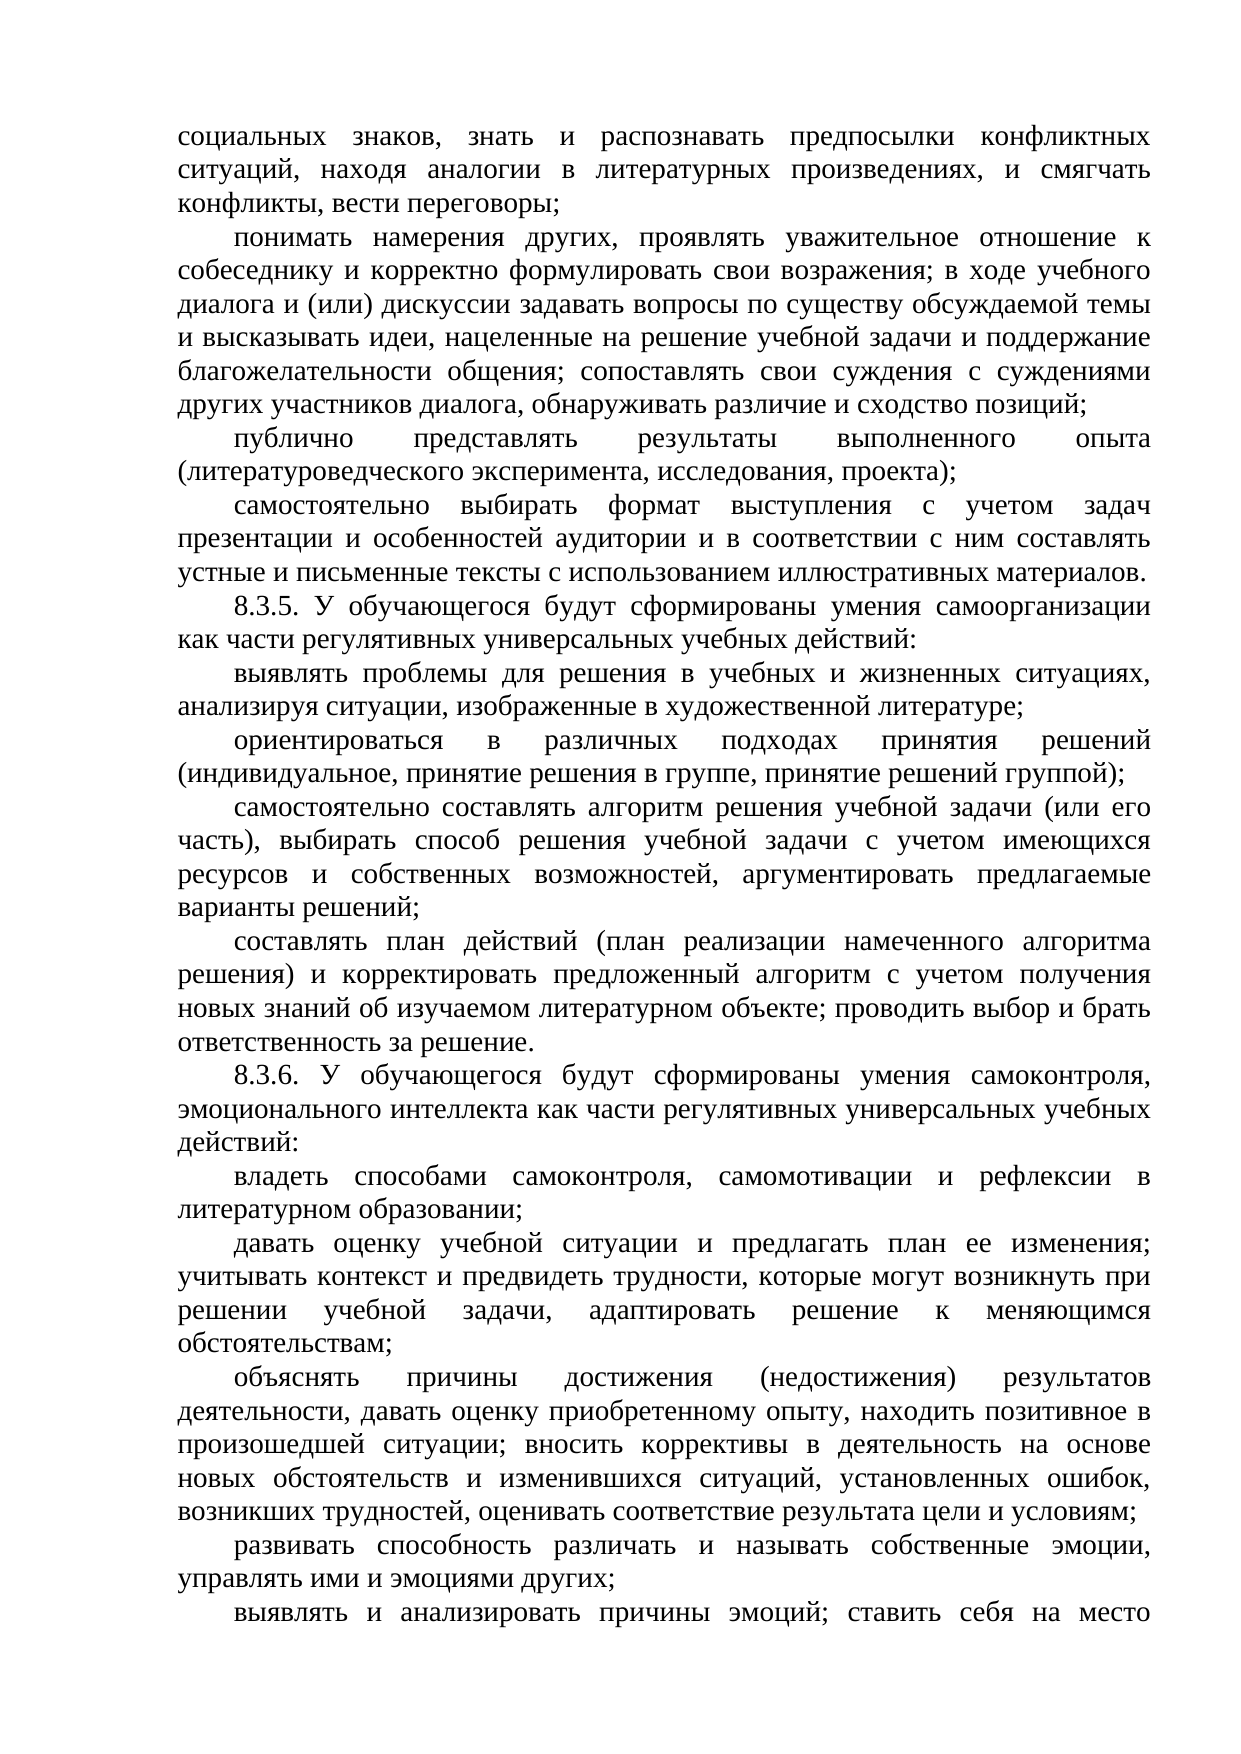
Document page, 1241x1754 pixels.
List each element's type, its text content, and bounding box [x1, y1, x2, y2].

text выявлять проблемы для решения в учебных и жизненных ситуациях, анализируя ситуации, изображенные в художественной литературе; [177, 655, 1152, 722]
text понимать намерения других, проявлять уважительное отношение к собеседнику и корректно формулировать свои возражения; в ходе учебного диалога и (или) дискуссии задавать вопросы по существу обсуждаемой темы и высказывать идеи, нацеленные на решение учебной задачи и поддержание благожелательности общения; сопоставлять свои суждения с суждениями других участников диалога, обнаруживать различие и сходство позиций; [177, 219, 1152, 420]
text самостоятельно выбирать формат выступления с учетом задач презентации и особенностей аудитории и в соответствии с ним составлять устные и письменные тексты с использованием иллюстративных материалов. [177, 487, 1152, 588]
text 8.3.5. У обучающегося будут сформированы умения самоорганизации как части регулятивных универсальных учебных действий: [177, 588, 1152, 655]
text объяснять причины достижения (недостижения) результатов деятельности, давать оценку приобретенному опыту, находить позитивное в произошедшей ситуации; вносить коррективы в деятельность на основе новых обстоятельств и изменившихся ситуаций, установленных ошибок, возникших трудностей, оценивать соответствие результата цели и условиям; [177, 1359, 1152, 1527]
text публично представлять результаты выполненного опыта (литературоведческого эксперимента, исследования, проекта); [177, 420, 1152, 487]
text владеть способами самоконтроля, самомотивации и рефлексии в литературном образовании; [177, 1158, 1152, 1225]
text давать оценку учебной ситуации и предлагать план ее изменения; учитывать контекст и предвидеть трудности, которые могут возникнуть при решении учебной задачи, адаптировать решение к меняющимся обстоятельствам; [177, 1225, 1152, 1359]
text составлять план действий (план реализации намеченного алгоритма решения) и корректировать предложенный алгоритм с учетом получения новых знаний об изучаемом литературном объекте; проводить выбор и брать ответственность за решение. [177, 923, 1152, 1057]
text развивать способность различать и называть собственные эмоции, управлять ими и эмоциями других; [177, 1527, 1152, 1594]
text ориентироваться в различных подходах принятия решений (индивидуальное, принятие решения в группе, принятие решений группой); [177, 722, 1152, 789]
text 8.3.6. У обучающегося будут сформированы умения самоконтроля, эмоционального интеллекта как части регулятивных универсальных учебных действий: [177, 1057, 1152, 1158]
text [177, 1594, 1152, 1627]
text самостоятельно составлять алгоритм решения учебной задачи (или его часть), выбирать способ решения учебной задачи с учетом имеющихся ресурсов и собственных возможностей, аргументировать предлагаемые варианты решений; [177, 789, 1152, 923]
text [177, 118, 1152, 219]
